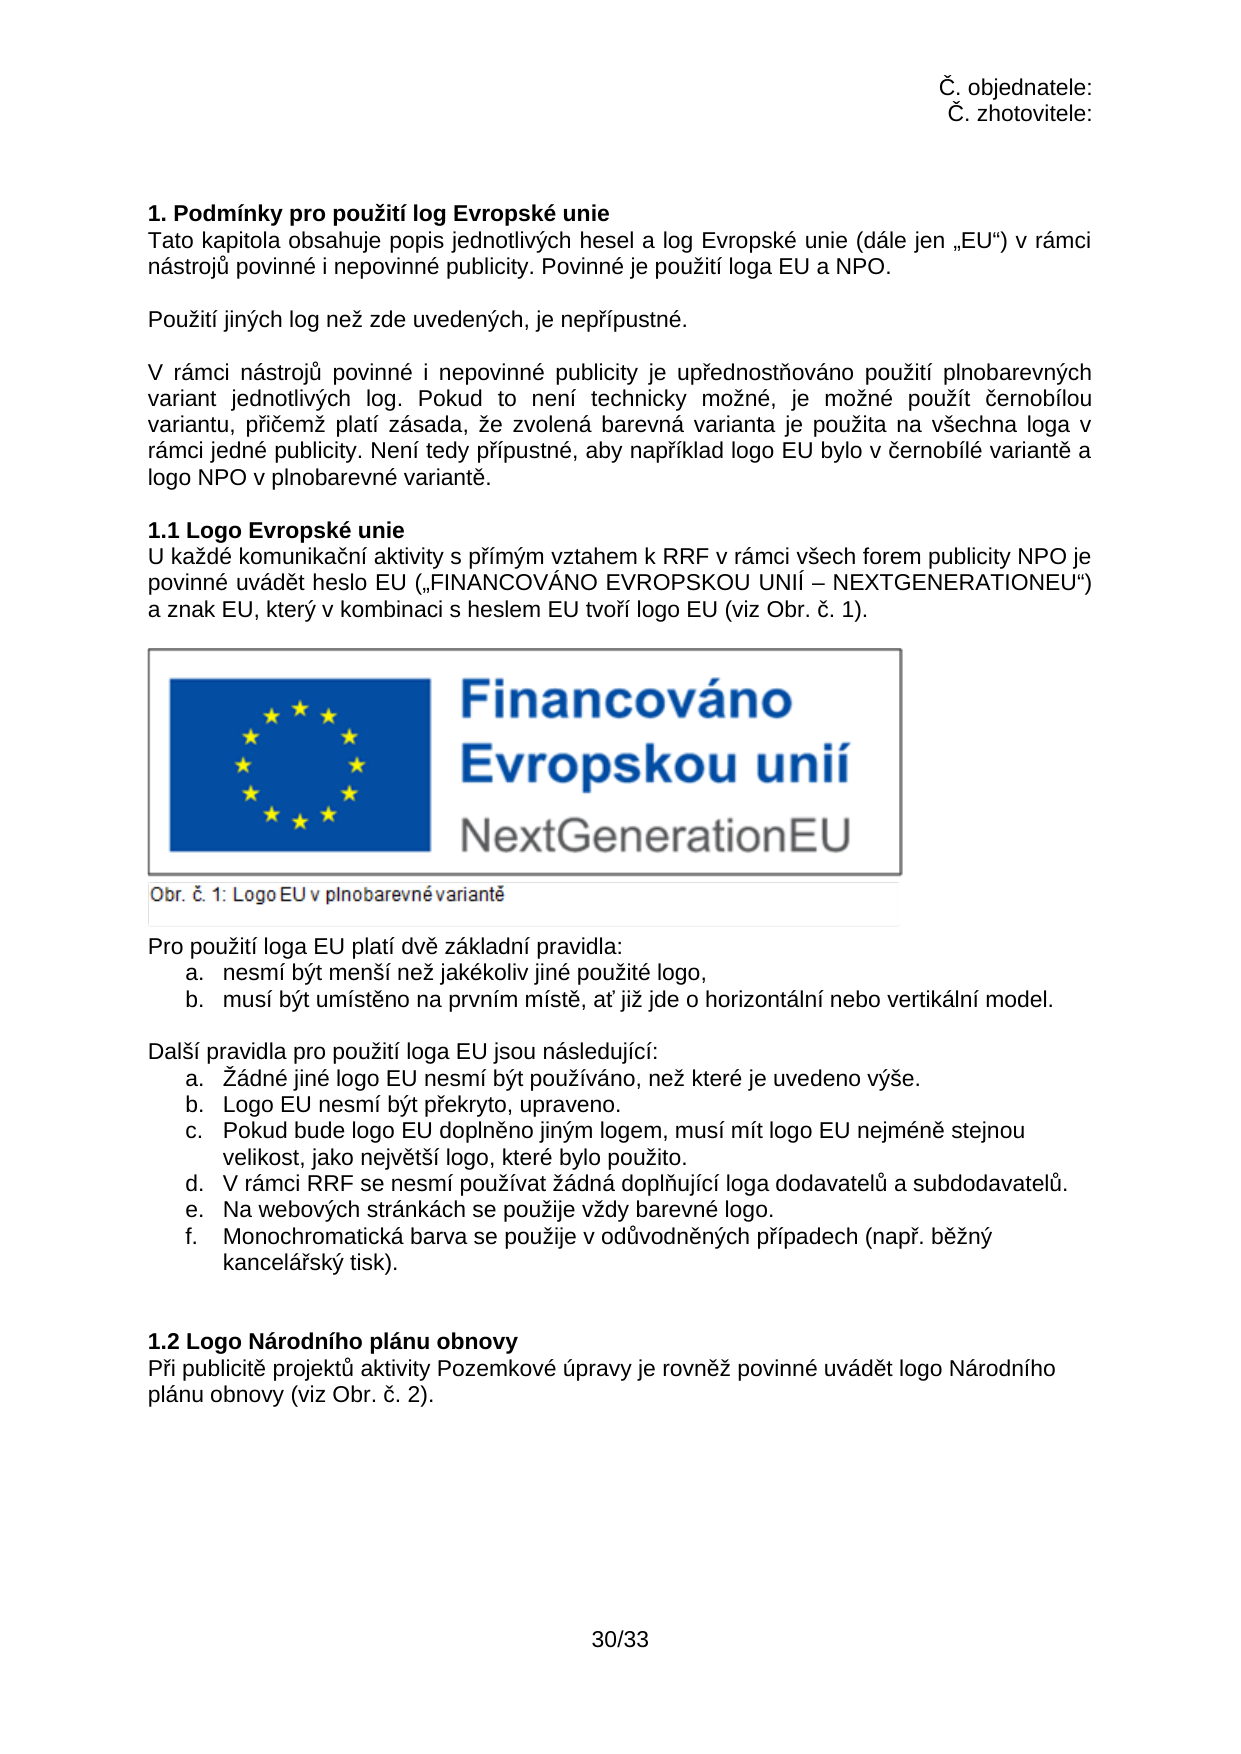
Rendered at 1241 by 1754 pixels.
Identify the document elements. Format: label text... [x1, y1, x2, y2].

list musí být umístěno na prvním místě, ať již jde o horizontální nebo vertikální model. [185, 986, 1093, 1012]
text V rámci nástrojů povinné i nepovinné publicity je upřednostňováno použití plnobarevných variant jednotlivých log. Pokud to není technicky možné, je možné použít černobílou variantu, přičemž platí zásada, že zvolená barevná varianta je použita na všechna loga v rámci jedné publicity. Není tedy přípustné, aby například logo EU bylo v černobílé variantě a logo NPO v plnobarevné variantě. [148, 358, 1093, 490]
text Při publicitě projektů aktivity Pozemkové úpravy je rovněž povinné uvádět logo Národního plánu obnovy (viz Obr. č. 2). [148, 1354, 1093, 1407]
text Tato kapitola obsahuje popis jednotlivých hesel a log Evropské unie (dále jen „EU“) v rámci nástrojů povinné i nepovinné publicity. Povinné je použití loga EU a NPO. [148, 227, 1093, 279]
list Na webových stránkách se použije vždy barevné logo. [185, 1196, 1093, 1223]
text 1.1 Logo Evropské unie [148, 517, 1093, 543]
list Žádné jiné logo EU nesmí být používáno, než které je uvedeno výše. [185, 1065, 1093, 1091]
list Monochromatická barva se použije v odůvodněných případech (např. běžný kancelářský tisk). [185, 1223, 1093, 1276]
list Pokud bude logo EU doplněno jiným logem, musí mít logo EU nejméně stejnou velikost, jako největší logo, které bylo použito. [185, 1117, 1093, 1170]
text Použití jiných log než zde uvedených, je nepřípustné. [148, 306, 1093, 332]
text 1. Podmínky pro použití log Evropské unie [148, 200, 1093, 227]
list Logo EU nesmí být překryto, upraveno. [185, 1091, 1093, 1117]
list nesmí být menší než jakékoliv jiné použité logo, [185, 959, 1093, 986]
picture [147, 648, 906, 928]
list V rámci RRF se nesmí používat žádná doplňující loga dodavatelů a subdodavatelů. [185, 1170, 1093, 1196]
text U každé komunikační aktivity s přímým vztahem k RRF v rámci všech forem publicity NPO je povinné uvádět heslo EU („FINANCOVÁNO EVROPSKOU UNIÍ – NEXTGENERATIONEU“) a znak EU, který v kombinaci s heslem EU tvoří logo EU (viz Obr. č. 1). [148, 543, 1093, 622]
text Pro použití loga EU platí dvě základní pravidla: [148, 933, 1093, 959]
text Další pravidla pro použití loga EU jsou následující: [148, 1038, 1093, 1065]
text 1.2 Logo Národního plánu obnovy [148, 1328, 1093, 1354]
